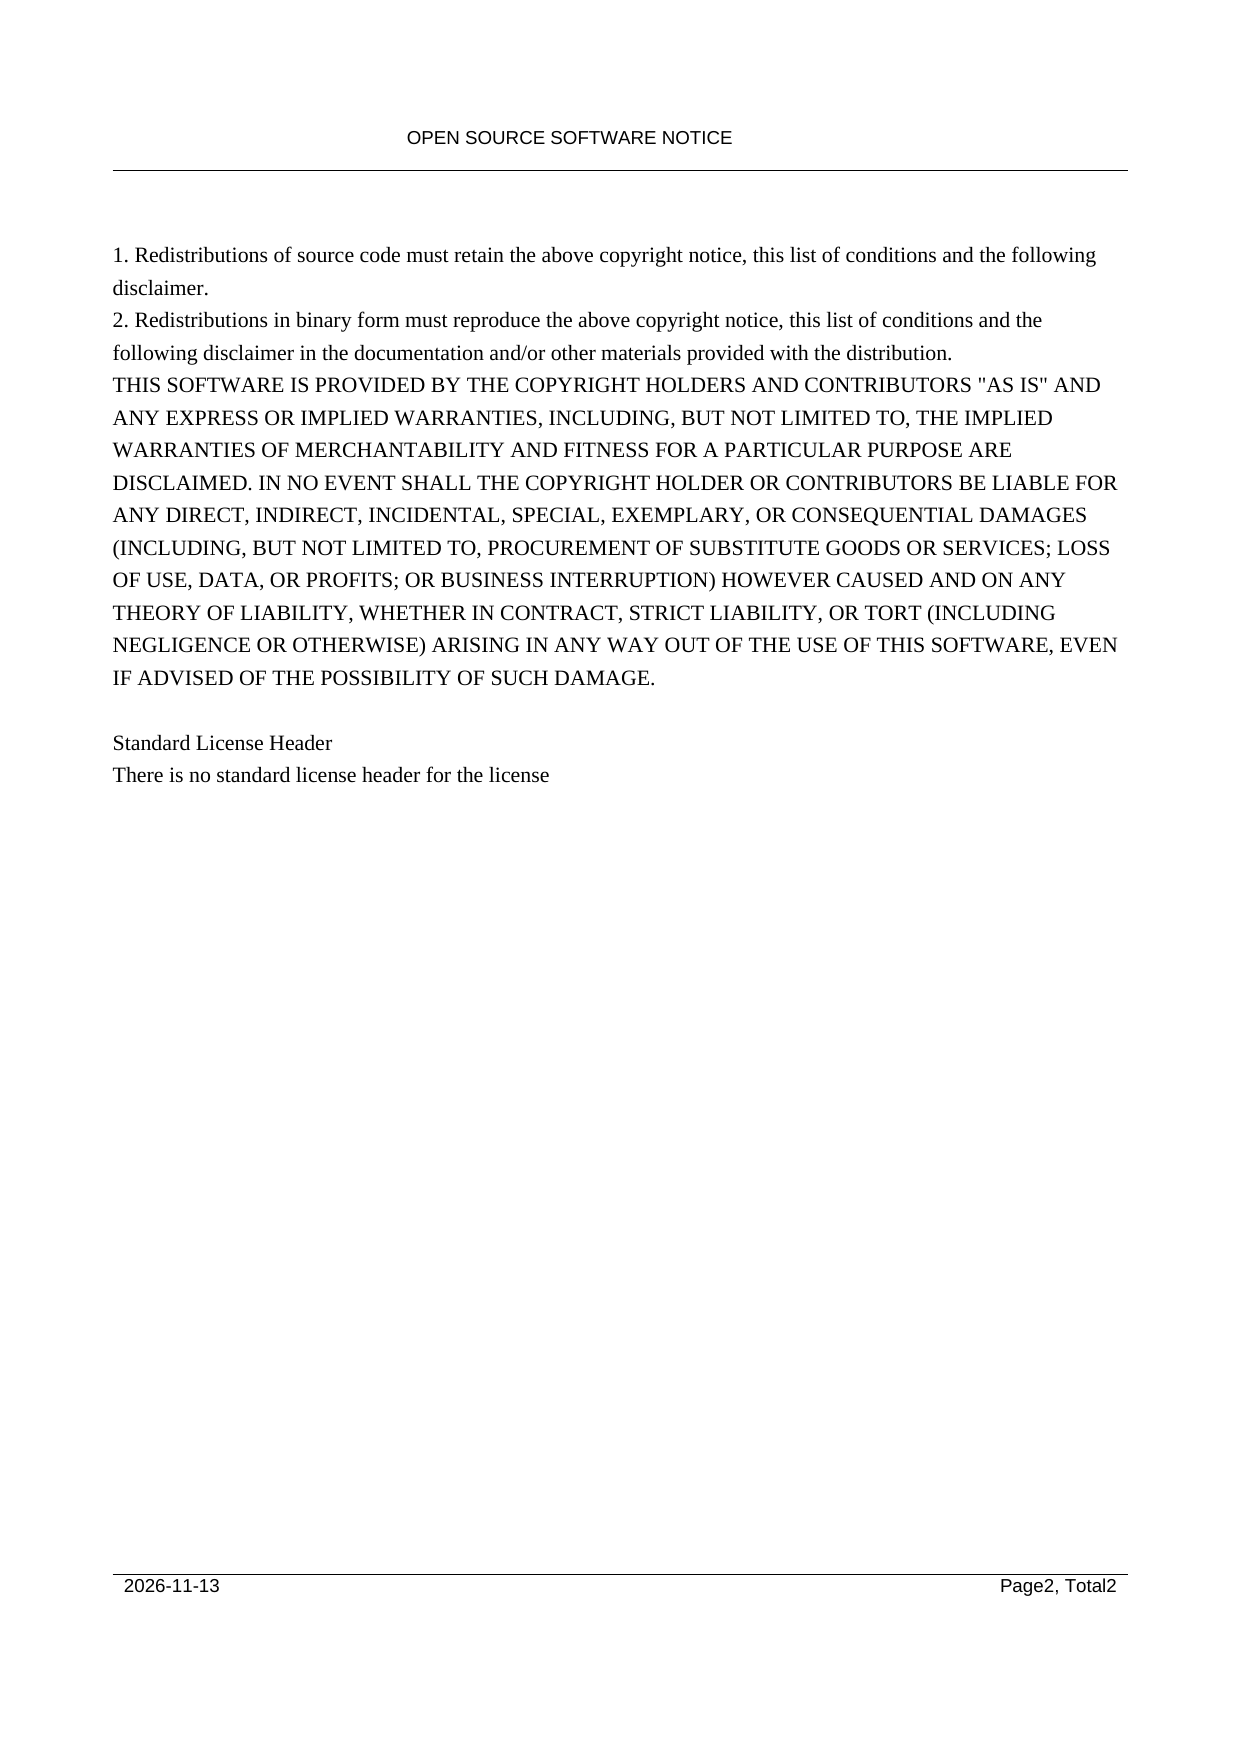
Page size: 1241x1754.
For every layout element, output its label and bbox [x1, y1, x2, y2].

text [112, 206, 1128, 791]
